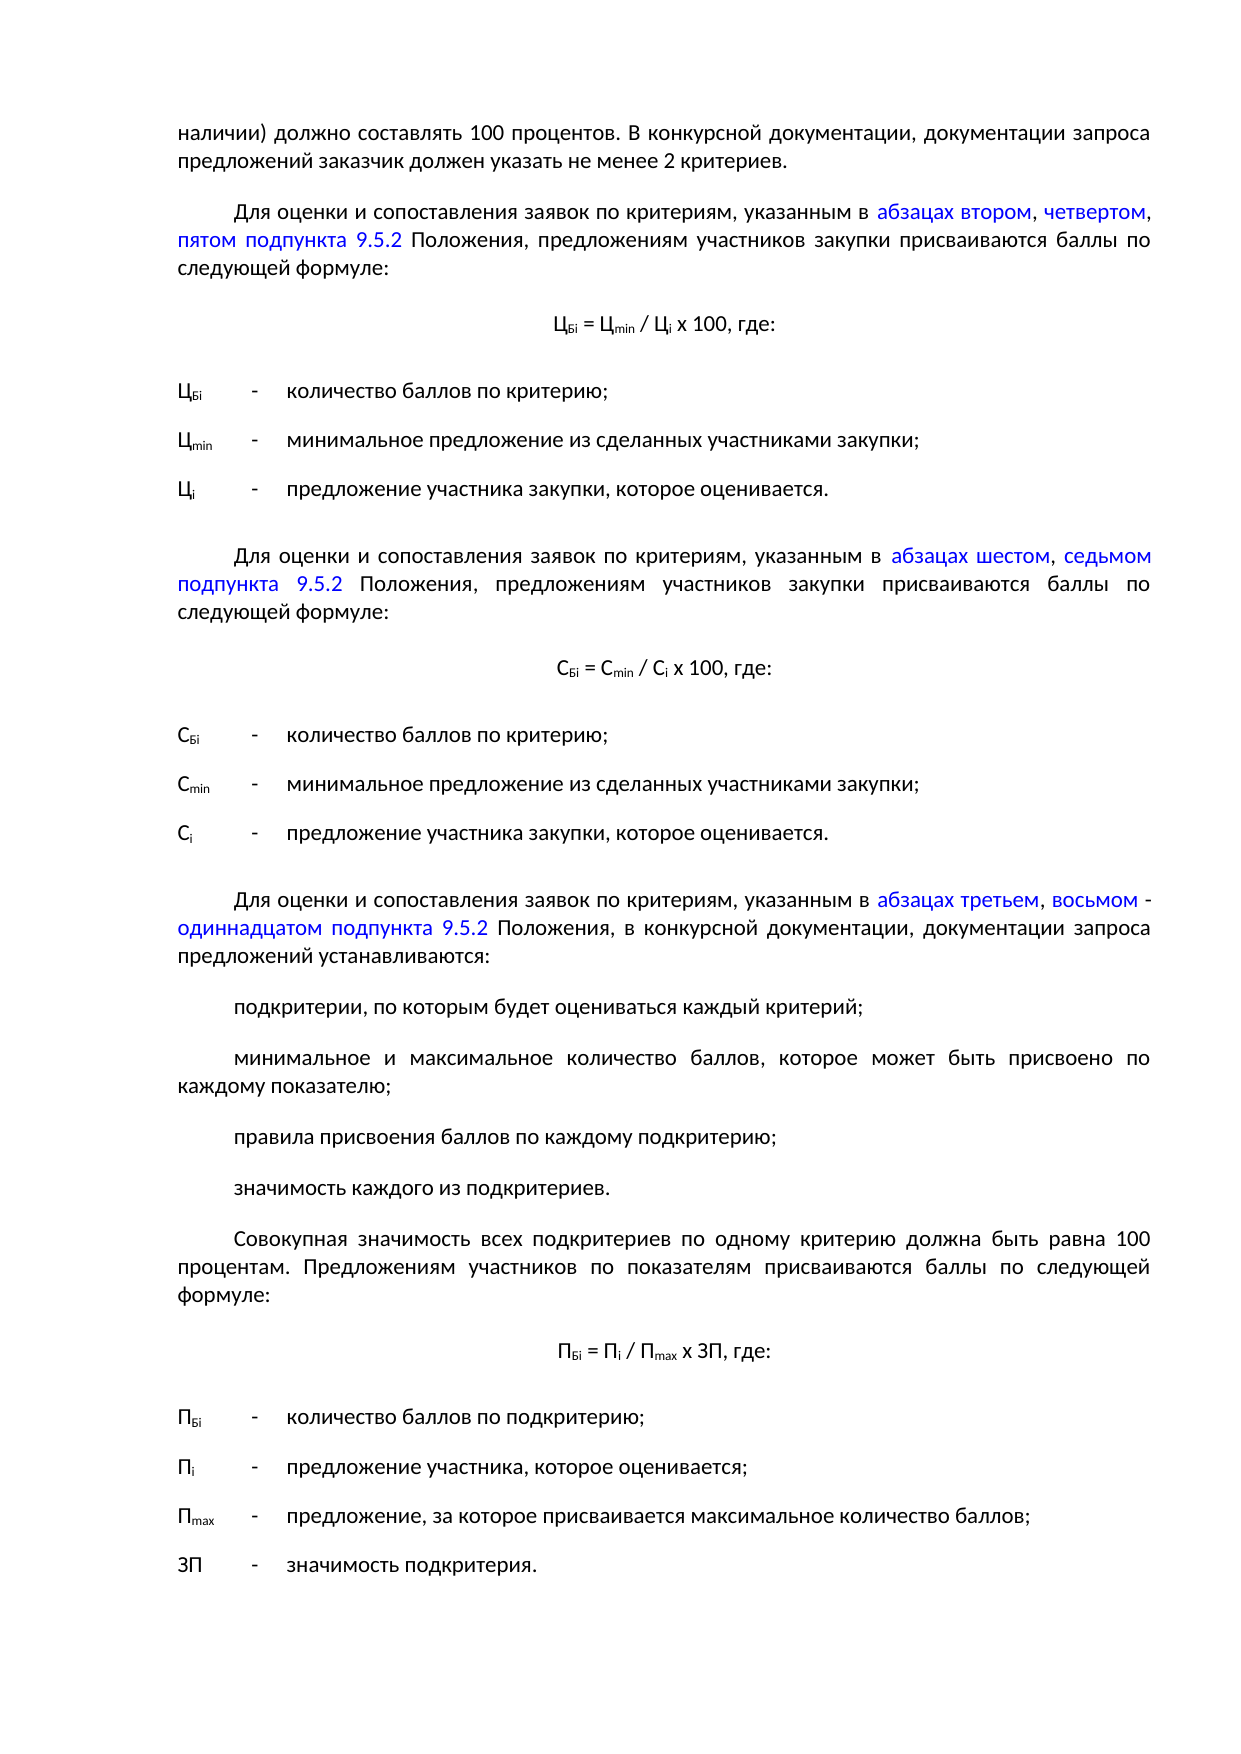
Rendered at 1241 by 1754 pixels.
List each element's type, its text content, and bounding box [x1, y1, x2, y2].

text ЦБi = Цmin / Цi x 100, где: [177, 309, 1152, 337]
table_cell Пi [171, 1441, 244, 1490]
table_cell значимость подкритерия. [280, 1540, 1113, 1589]
table_header СБi [171, 709, 244, 758]
table_cell предложение участника закупки, которое оценивается. [280, 808, 1113, 857]
table_header ПБi [171, 1392, 244, 1441]
text СБi = Сmin / Сi x 100, где: [177, 653, 1152, 681]
text подкритерии, по которым будет оцениваться каждый критерий; [177, 992, 1152, 1020]
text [177, 118, 1152, 174]
table_cell Сmin [171, 759, 244, 808]
text минимальное и максимальное количество баллов, которое может быть присвоено по каждому показателю; [177, 1043, 1152, 1099]
text Для оценки и сопоставления заявок по критериям, указанным в абзацах третьем, восьмом - одиннадцатом подпункта 9.5.2 Положения, в конкурсной документации, документации запроса предложений устанавливаются: [177, 885, 1152, 969]
text ПБi = Пi / Пmax x ЗП, где: [177, 1336, 1152, 1364]
table_cell предложение участника, которое оценивается; [280, 1441, 1113, 1490]
text значимость каждого из подкритериев. [177, 1173, 1152, 1201]
table_cell - [245, 1540, 280, 1589]
table_cell Сi [171, 808, 244, 857]
table_cell - [245, 464, 280, 513]
text Для оценки и сопоставления заявок по критериям, указанным в абзацах шестом, седьмом подпункта 9.5.2 Положения, предложениям участников закупки присваиваются баллы по следующей формуле: [177, 541, 1152, 625]
table_header - [245, 1392, 280, 1441]
table_header количество баллов по критерию; [280, 709, 1113, 758]
table_cell - [245, 808, 280, 857]
table_cell минимальное предложение из сделанных участниками закупки; [280, 759, 1113, 808]
table_header количество баллов по критерию; [280, 365, 1113, 414]
table_cell минимальное предложение из сделанных участниками закупки; [280, 415, 1113, 464]
text Совокупная значимость всех подкритериев по одному критерию должна быть равна 100 процентам. Предложениям участников по показателям присваиваются баллы по следующей формуле: [177, 1224, 1152, 1308]
table_header - [245, 709, 280, 758]
table_cell - [245, 1490, 280, 1540]
table_header ЦБi [171, 365, 244, 414]
table_header количество баллов по подкритерию; [280, 1392, 1113, 1441]
table_cell Цi [171, 464, 244, 513]
table_cell - [245, 415, 280, 464]
table_cell ЗП [171, 1540, 244, 1589]
table_cell Пmax [171, 1490, 244, 1540]
table_cell предложение участника закупки, которое оценивается. [280, 464, 1113, 513]
table_header - [245, 365, 280, 414]
table_cell - [245, 759, 280, 808]
table_cell предложение, за которое присваивается максимальное количество баллов; [280, 1490, 1113, 1540]
text Для оценки и сопоставления заявок по критериям, указанным в абзацах втором, четвертом, пятом подпункта 9.5.2 Положения, предложениям участников закупки присваиваются баллы по следующей формуле: [177, 197, 1152, 281]
table_cell Цmin [171, 415, 244, 464]
text правила присвоения баллов по каждому подкритерию; [177, 1122, 1152, 1150]
table_cell - [245, 1441, 280, 1490]
